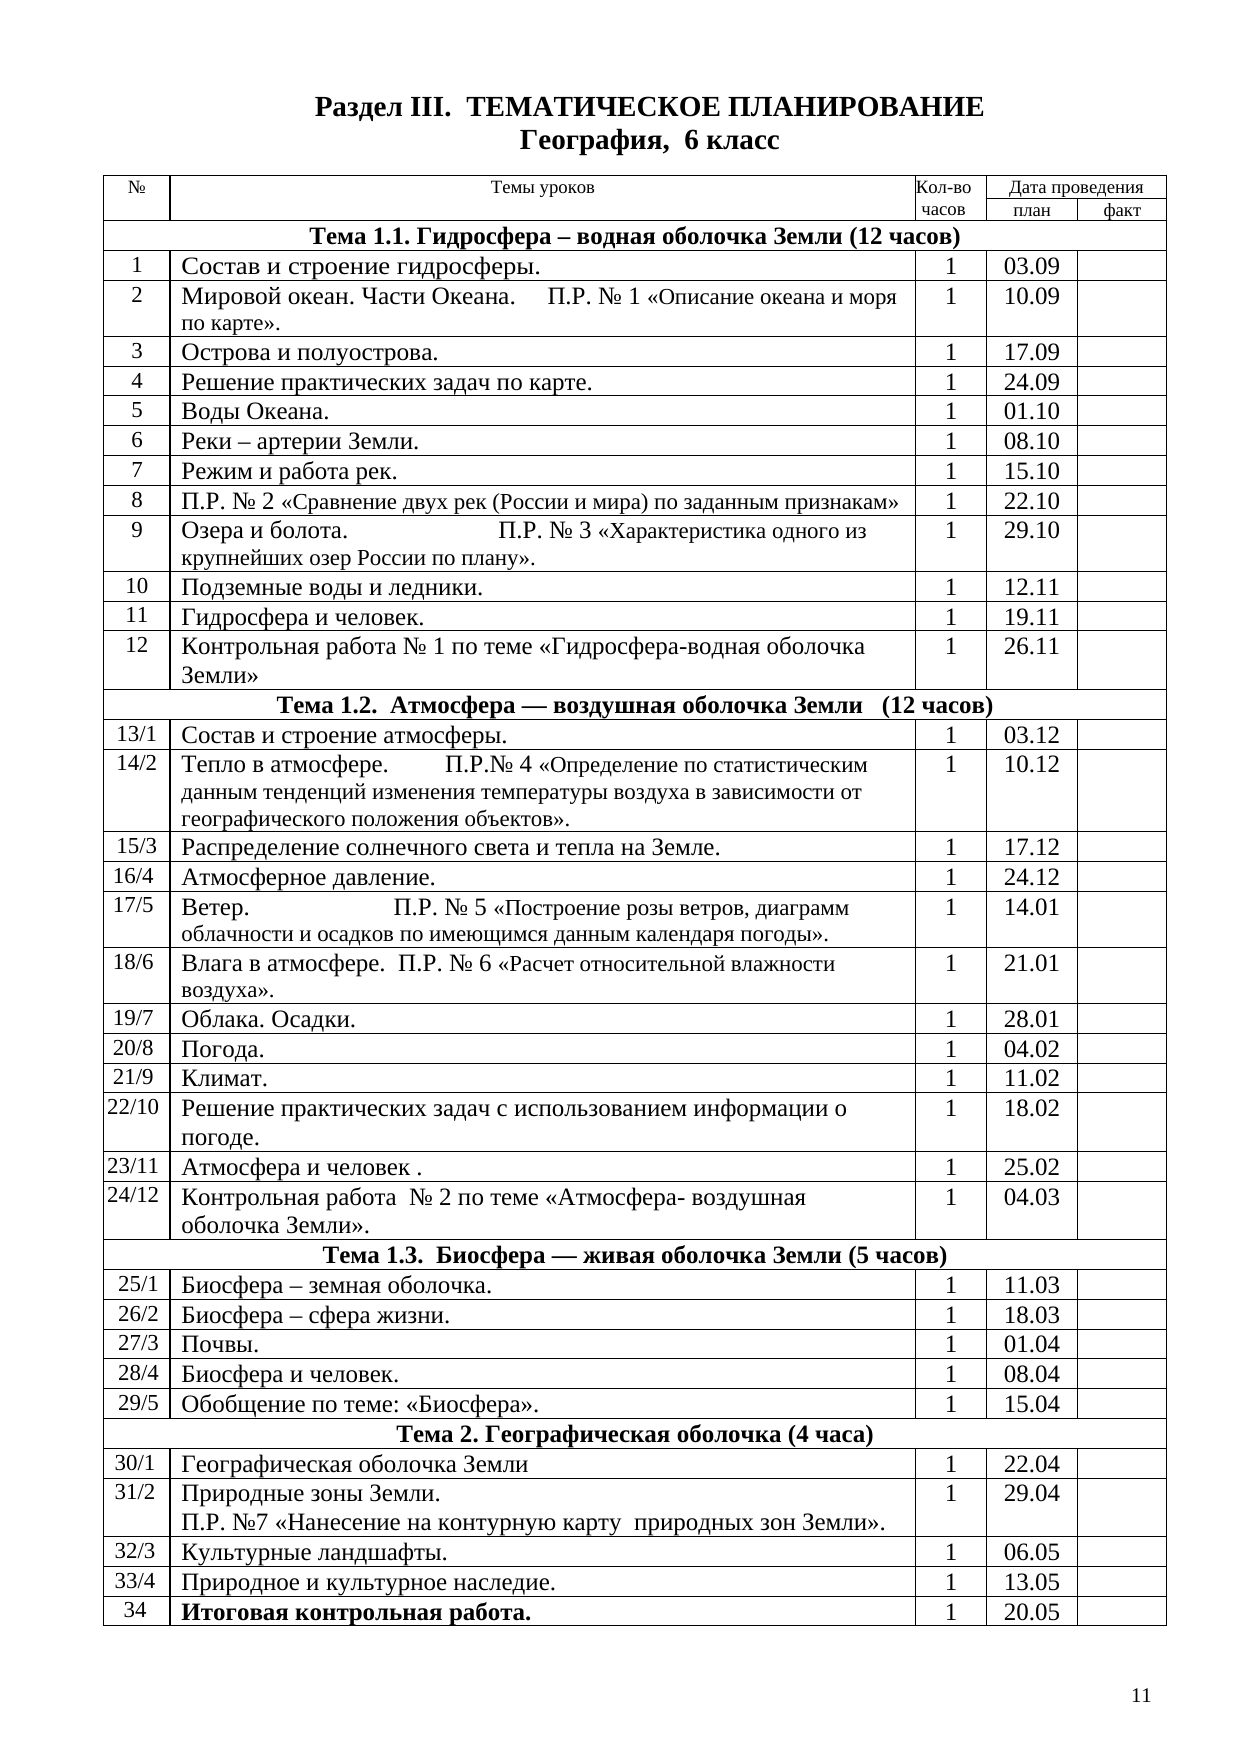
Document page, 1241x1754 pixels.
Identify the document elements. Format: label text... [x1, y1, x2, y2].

table_cell [1078, 1537, 1166, 1566]
table_cell Решение практических задач по карте. [171, 367, 915, 395]
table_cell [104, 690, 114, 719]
table_cell 1 [916, 1330, 986, 1358]
table_cell 1 [916, 1182, 986, 1239]
table_cell 30/1 [104, 1449, 169, 1477]
table_cell [1078, 486, 1166, 514]
table_cell Контрольная работа № 1 по теме «Гидросфера-водная оболочка Земли» [171, 631, 915, 689]
table_cell П.Р. № 2 «Сравнение двух рек (России и мира) по заданным признакам» [171, 486, 915, 514]
table_cell [1078, 720, 1166, 748]
table_cell 12 [104, 631, 169, 689]
table_cell 20.05 [987, 1597, 1077, 1625]
table_cell 24/12 [104, 1182, 169, 1239]
table_cell 21/9 [104, 1064, 169, 1092]
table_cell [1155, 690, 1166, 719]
table_cell 06.05 [987, 1537, 1077, 1566]
table_cell 3 [104, 337, 169, 366]
table_cell 20/8 [104, 1034, 169, 1062]
table_cell [1078, 396, 1166, 425]
table_cell [1078, 631, 1166, 689]
table_cell Биосфера – земная оболочка. [171, 1270, 915, 1299]
table_cell [1078, 750, 1166, 831]
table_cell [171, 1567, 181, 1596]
table_cell [1078, 516, 1166, 571]
table_cell 1 [916, 426, 986, 455]
table_cell 23/11 [104, 1152, 169, 1181]
table_cell 16/4 [104, 862, 169, 891]
table_cell Реки – артерии Земли. [171, 426, 915, 455]
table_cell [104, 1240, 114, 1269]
table_cell [1078, 1567, 1166, 1596]
table_header № [104, 176, 169, 220]
table_cell 19/7 [104, 1004, 169, 1033]
table_cell 1 [916, 720, 986, 748]
table_cell 6 [104, 426, 169, 455]
table_cell 1 [916, 1152, 986, 1181]
table_cell [1078, 281, 1166, 336]
table_cell [1078, 1270, 1166, 1299]
table_cell 1 [916, 1567, 986, 1596]
table_cell 10 [104, 572, 169, 601]
table_cell [1078, 1479, 1166, 1536]
table_cell [1078, 1182, 1166, 1239]
table_cell [1078, 1152, 1166, 1181]
table_cell 08.04 [987, 1359, 1077, 1388]
table_cell Облака. Осадки. [171, 1004, 915, 1033]
table_cell Атмосферное давление. [171, 862, 915, 891]
table_cell 21.01 [987, 948, 1077, 1003]
table_cell Тема 2. Географическая оболочка (4 часа) [104, 1419, 1166, 1448]
table_cell 10.12 [987, 750, 1077, 831]
table_cell Влага в атмосфере. П.Р. № 6 «Расчет относительной влажности воздуха». [171, 948, 915, 1003]
table_cell 1 [916, 1479, 986, 1536]
table_cell 29/5 [104, 1389, 169, 1418]
table_cell Мировой океан. Части Океана. П.Р. № 1 «Описание океана и моря по карте». [171, 281, 915, 336]
table_cell 1 [916, 337, 986, 366]
table_cell 18.03 [987, 1300, 1077, 1328]
table_cell Погода. [171, 1034, 915, 1062]
table_cell 17.12 [987, 832, 1077, 861]
table_cell 1 [916, 631, 986, 689]
table_cell 1 [916, 1300, 986, 1328]
table_cell 1 [916, 1449, 986, 1477]
table_cell 1 [916, 1064, 986, 1092]
table_cell Тема 1.1. Гидросфера – водная оболочка Земли (12 часов) [104, 221, 1166, 250]
table_cell 9 [104, 516, 169, 571]
table_cell 8 [104, 486, 169, 514]
table_cell 17.09 [987, 337, 1077, 366]
table_cell 28.01 [987, 1004, 1077, 1033]
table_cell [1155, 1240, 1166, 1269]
table_cell 14.01 [987, 892, 1077, 947]
table_cell 15.04 [987, 1389, 1077, 1418]
table_cell Биосфера – сфера жизни. [171, 1300, 915, 1328]
table_cell 2 [104, 281, 169, 336]
table_cell план [987, 199, 1077, 220]
table_cell [1078, 1597, 1166, 1625]
table_cell Контрольная работа № 2 по теме «Атмосфера- воздушная оболочка Земли». [171, 1182, 915, 1239]
table_cell Климат. [171, 1064, 915, 1092]
table_header Кол-во часов [916, 176, 986, 220]
table_cell 11.02 [987, 1064, 1077, 1092]
table_cell 04.02 [987, 1034, 1077, 1062]
table_cell 1 [916, 832, 986, 861]
table_cell 28/4 [104, 1359, 169, 1388]
table_cell 1 [916, 1597, 986, 1625]
table_cell 14/2 [104, 750, 169, 831]
table_cell 1 [916, 396, 986, 425]
table_cell [1078, 1034, 1166, 1062]
table_cell [1078, 572, 1166, 601]
table_cell 29.10 [987, 516, 1077, 571]
table_cell 24.09 [987, 367, 1077, 395]
table_cell 26/2 [104, 1300, 169, 1328]
table_cell 15.10 [987, 456, 1077, 485]
table_cell 1 [916, 456, 986, 485]
table_cell 1 [916, 1359, 986, 1388]
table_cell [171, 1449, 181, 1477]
table_cell Почвы. [171, 1330, 915, 1358]
table_cell [1078, 892, 1166, 947]
table_cell 1 [916, 1537, 986, 1566]
table_cell 1 [916, 281, 986, 336]
table_cell [1078, 426, 1166, 455]
table_cell Гидросфера и человек. [171, 602, 915, 630]
table_cell 03.12 [987, 720, 1077, 748]
table_cell 1 [916, 516, 986, 571]
table_cell 03.09 [987, 251, 1077, 280]
table_cell 15/3 [104, 832, 169, 861]
table_cell [1078, 337, 1166, 366]
table_cell 11 [104, 602, 169, 630]
table_cell [1078, 1093, 1166, 1151]
table_cell 1 [916, 1034, 986, 1062]
table_cell 25.02 [987, 1152, 1077, 1181]
table_cell Воды Океана. [171, 396, 915, 425]
table_cell 5 [104, 396, 169, 425]
table_cell [1078, 602, 1166, 630]
table_cell Распределение солнечного света и тепла на Земле. [171, 832, 915, 861]
table_cell 31/2 [104, 1479, 169, 1536]
table_cell [1078, 1300, 1166, 1328]
table_cell 33/4 [104, 1567, 169, 1596]
text География, 6 класс [148, 122, 1152, 156]
table_cell 1 [916, 892, 986, 947]
table_cell 1 [916, 750, 986, 831]
table_cell 22.04 [987, 1449, 1077, 1477]
table_cell 13.05 [987, 1567, 1077, 1596]
table_cell Режим и работа рек. [171, 456, 915, 485]
table_cell Природные зоны Земли. П.Р. №7 «Нанесение на контурную карту природных зон Земли». [171, 1479, 915, 1536]
table_cell 1 [916, 572, 986, 601]
table_cell 22/10 [104, 1093, 169, 1151]
table_cell [1078, 1064, 1166, 1092]
table_cell 13/1 [104, 720, 169, 748]
table_cell 1 [916, 1004, 986, 1033]
table_cell Подземные воды и ледники. [171, 572, 915, 601]
table_cell [1078, 832, 1166, 861]
table_cell [1078, 1389, 1166, 1418]
table_cell [1078, 1359, 1166, 1388]
table_cell 1 [916, 486, 986, 514]
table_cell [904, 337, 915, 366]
text Раздел III. ТЕМАТИЧЕСКОЕ ПЛАНИРОВАНИЕ [148, 89, 1152, 122]
table_cell Ветер. П.Р. № 5 «Построение розы ветров, диаграмм облачности и осадков по имеющимся данным календаря погоды». [171, 892, 915, 947]
table_cell 22.10 [987, 486, 1077, 514]
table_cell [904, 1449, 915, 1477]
table_cell 01.04 [987, 1330, 1077, 1358]
table_cell Атмосфера и человек . [171, 1152, 915, 1181]
table_cell Тепло в атмосфере. П.Р.№ 4 «Определение по статистическим данным тенденций изменения температуры воздуха в зависимости от географического положения объектов». [171, 750, 915, 831]
table_cell 27/3 [104, 1330, 169, 1358]
table_cell 25/1 [104, 1270, 169, 1299]
table_cell 18/6 [104, 948, 169, 1003]
table_header Дата проведения [987, 176, 1166, 197]
table_cell 1 [916, 602, 986, 630]
table_cell 1 [916, 862, 986, 891]
table_cell Итоговая контрольная работа. [171, 1597, 915, 1625]
table_cell [1078, 1449, 1166, 1477]
table_cell Культурные ландшафты. [171, 1537, 915, 1566]
table_header Темы уроков [171, 176, 915, 220]
table_cell [1078, 456, 1166, 485]
table_cell 1 [916, 251, 986, 280]
table_cell 1 [916, 1270, 986, 1299]
table_cell 08.10 [987, 426, 1077, 455]
table_cell 34 [104, 1597, 169, 1625]
table_cell 04.03 [987, 1182, 1077, 1239]
table_cell 1 [916, 367, 986, 395]
table_cell 12.11 [987, 572, 1077, 601]
table_cell Обобщение по теме: «Биосфера». [171, 1389, 915, 1418]
table_cell 19.11 [987, 602, 1077, 630]
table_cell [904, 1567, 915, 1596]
table_cell [1078, 1330, 1166, 1358]
table_cell 29.04 [987, 1479, 1077, 1536]
table_cell Биосфера и человек. [171, 1359, 915, 1388]
table_cell 1 [104, 251, 169, 280]
table_cell 17/5 [104, 892, 169, 947]
table_cell 1 [916, 948, 986, 1003]
table_cell Состав и строение атмосферы. [171, 720, 915, 748]
table_cell [1078, 948, 1166, 1003]
table_cell [1078, 251, 1166, 280]
table_cell [1078, 1004, 1166, 1033]
table_cell Озера и болота. П.Р. № 3 «Характеристика одного из крупнейших озер России по плану». [171, 516, 915, 571]
table_cell 10.09 [987, 281, 1077, 336]
table_cell факт [1078, 199, 1166, 220]
table_cell 1 [916, 1093, 986, 1151]
table_cell [1078, 367, 1166, 395]
table_cell 18.02 [987, 1093, 1077, 1151]
table_cell Решение практических задач с использованием информации о погоде. [171, 1093, 915, 1151]
table_cell 1 [916, 1389, 986, 1418]
table_cell 32/3 [104, 1537, 169, 1566]
table_cell 26.11 [987, 631, 1077, 689]
table_cell [1078, 862, 1166, 891]
table_cell Состав и строение гидросферы. [171, 251, 915, 280]
table_cell 4 [104, 367, 169, 395]
table_cell 7 [104, 456, 169, 485]
table_cell 24.12 [987, 862, 1077, 891]
table_cell 01.10 [987, 396, 1077, 425]
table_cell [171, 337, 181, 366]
table_cell 11.03 [987, 1270, 1077, 1299]
